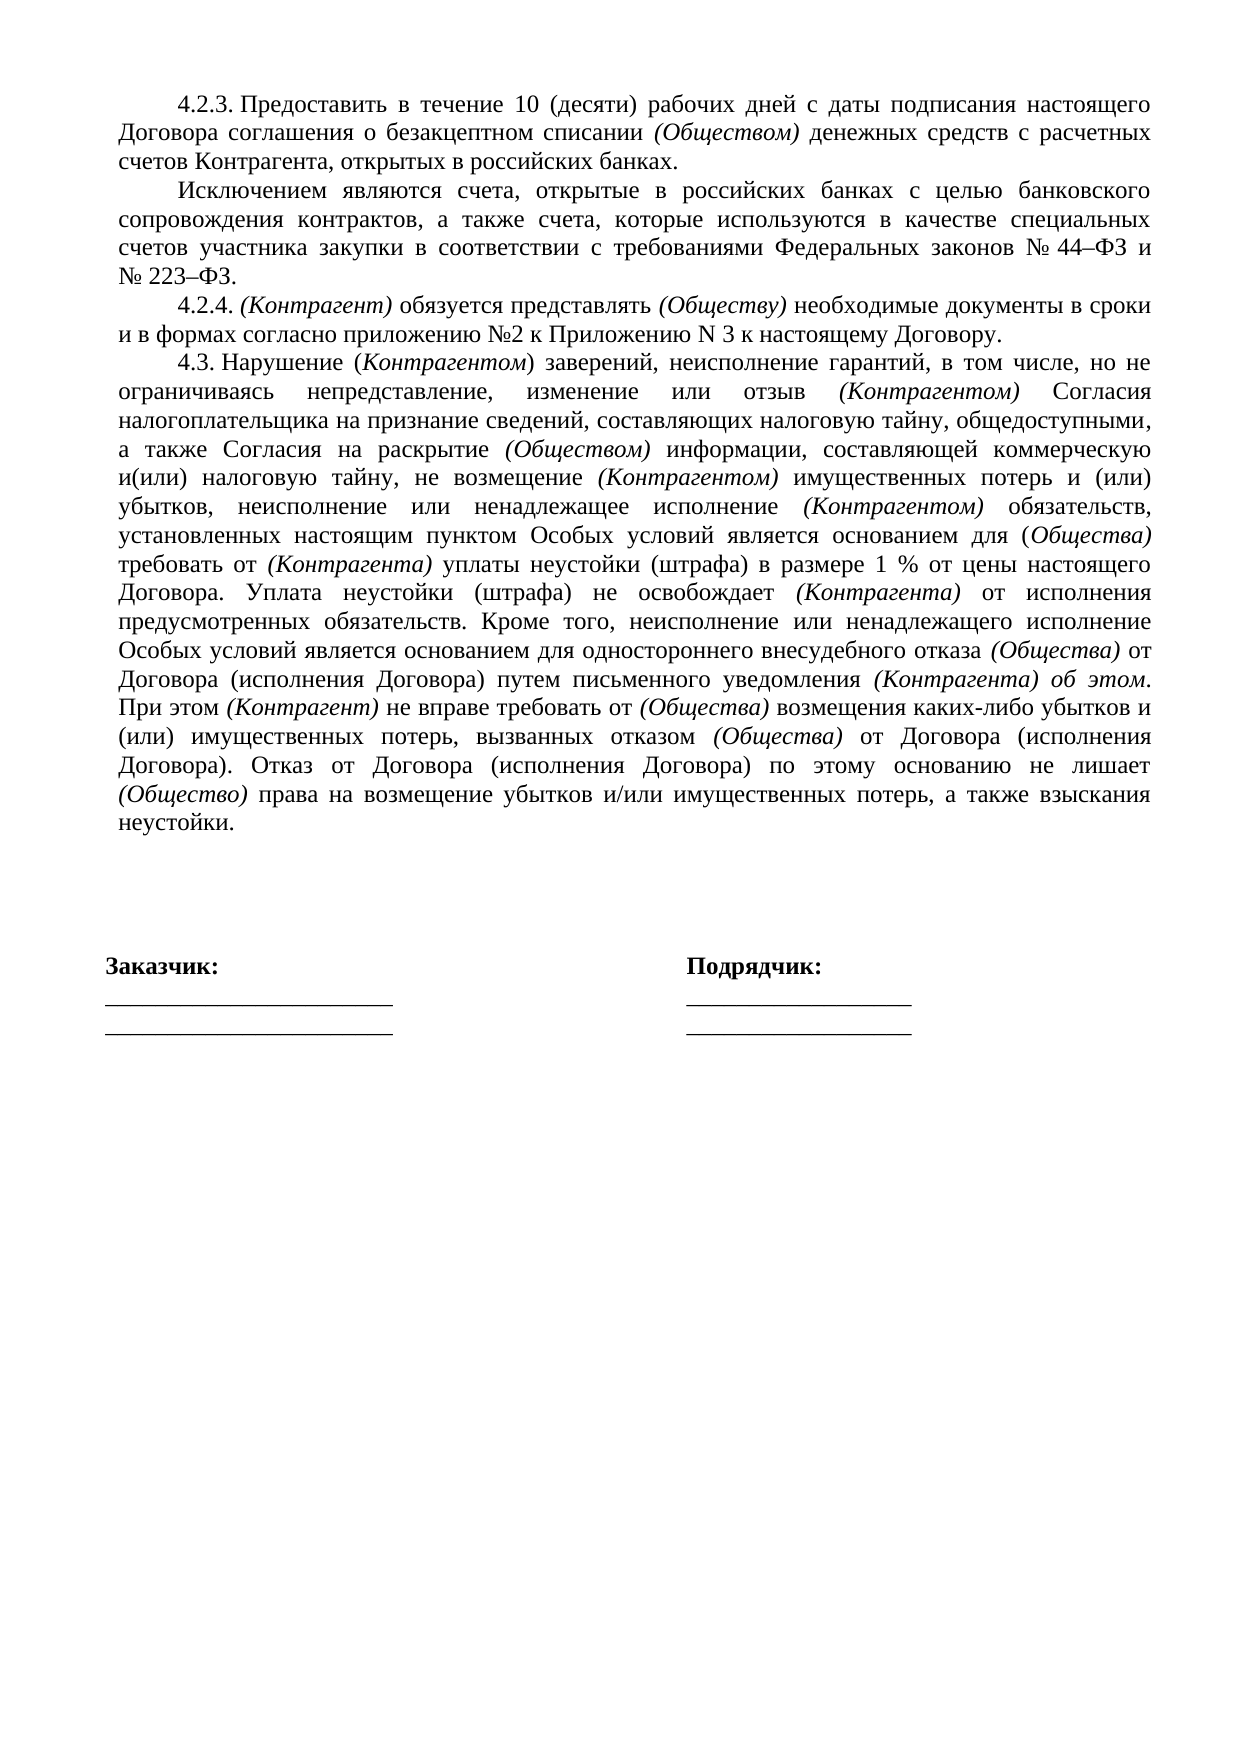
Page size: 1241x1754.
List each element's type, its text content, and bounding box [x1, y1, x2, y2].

text 4.2.4. (Контрагент) обязуется представлять (Обществу) необходимые документы в сроки и в формах согласно приложению №2 к Приложению N 3 к настоящему Договору. [118, 290, 1152, 347]
text 4.3. Нарушение (Контрагентом) заверений, неисполнение гарантий, в том числе, но не ограничиваясь непредставление, изменение или отзыв (Контрагентом) Согласия налогоплательщика на признание сведений, составляющих налоговую тайну, общедоступными, а также Согласия на раскрытие (Обществом) информации, составляющей коммерческую и(или) налоговую тайну, не возмещение (Контрагентом) имущественных потерь и (или) убытков, неисполнение или ненадлежащее исполнение (Контрагентом) обязательств, установленных настоящим пунктом Особых условий является основанием для (Общества) требовать от (Контрагента) уплаты неустойки (штрафа) в размере 1 % от цены настоящего Договора. Уплата неустойки (штрафа) не освобождает (Контрагента) от исполнения предусмотренных обязательств. Кроме того, неисполнение или ненадлежащего исполнение Особых условий является основанием для одностороннего внесудебного отказа (Общества) от Договора (исполнения Договора) путем письменного уведомления (Контрагента) об этом. При этом (Контрагент) не вправе требовать от (Общества) возмещения каких-либо убытков и (или) имущественных потерь, вызванных отказом (Общества) от Договора (исполнения Договора). Отказ от Договора (исполнения Договора) по этому основанию не лишает (Общество) права на возмещение убытков и/или имущественных потерь, а также взыскания неустойки. [118, 347, 1152, 836]
text 4.2.3. Предоставить в течение 10 (десяти) рабочих дней с даты подписания настоящего Договора соглашения о безакцептном списании (Обществом) денежных средств с расчетных счетов Контрагента, открытых в российских банках. [118, 89, 1152, 175]
table_header Подрядчик: __________________ __________________ [679, 894, 1172, 1041]
text Исключением являются счета, открытые в российских банках с целью банковского сопровождения контрактов, а также счета, которые используются в качестве специальных счетов участника закупки в соответствии с требованиями Федеральных законов № 44–ФЗ и № 223–ФЗ. [118, 175, 1152, 290]
table_header Заказчик: _______________________ _______________________ [98, 894, 679, 1041]
